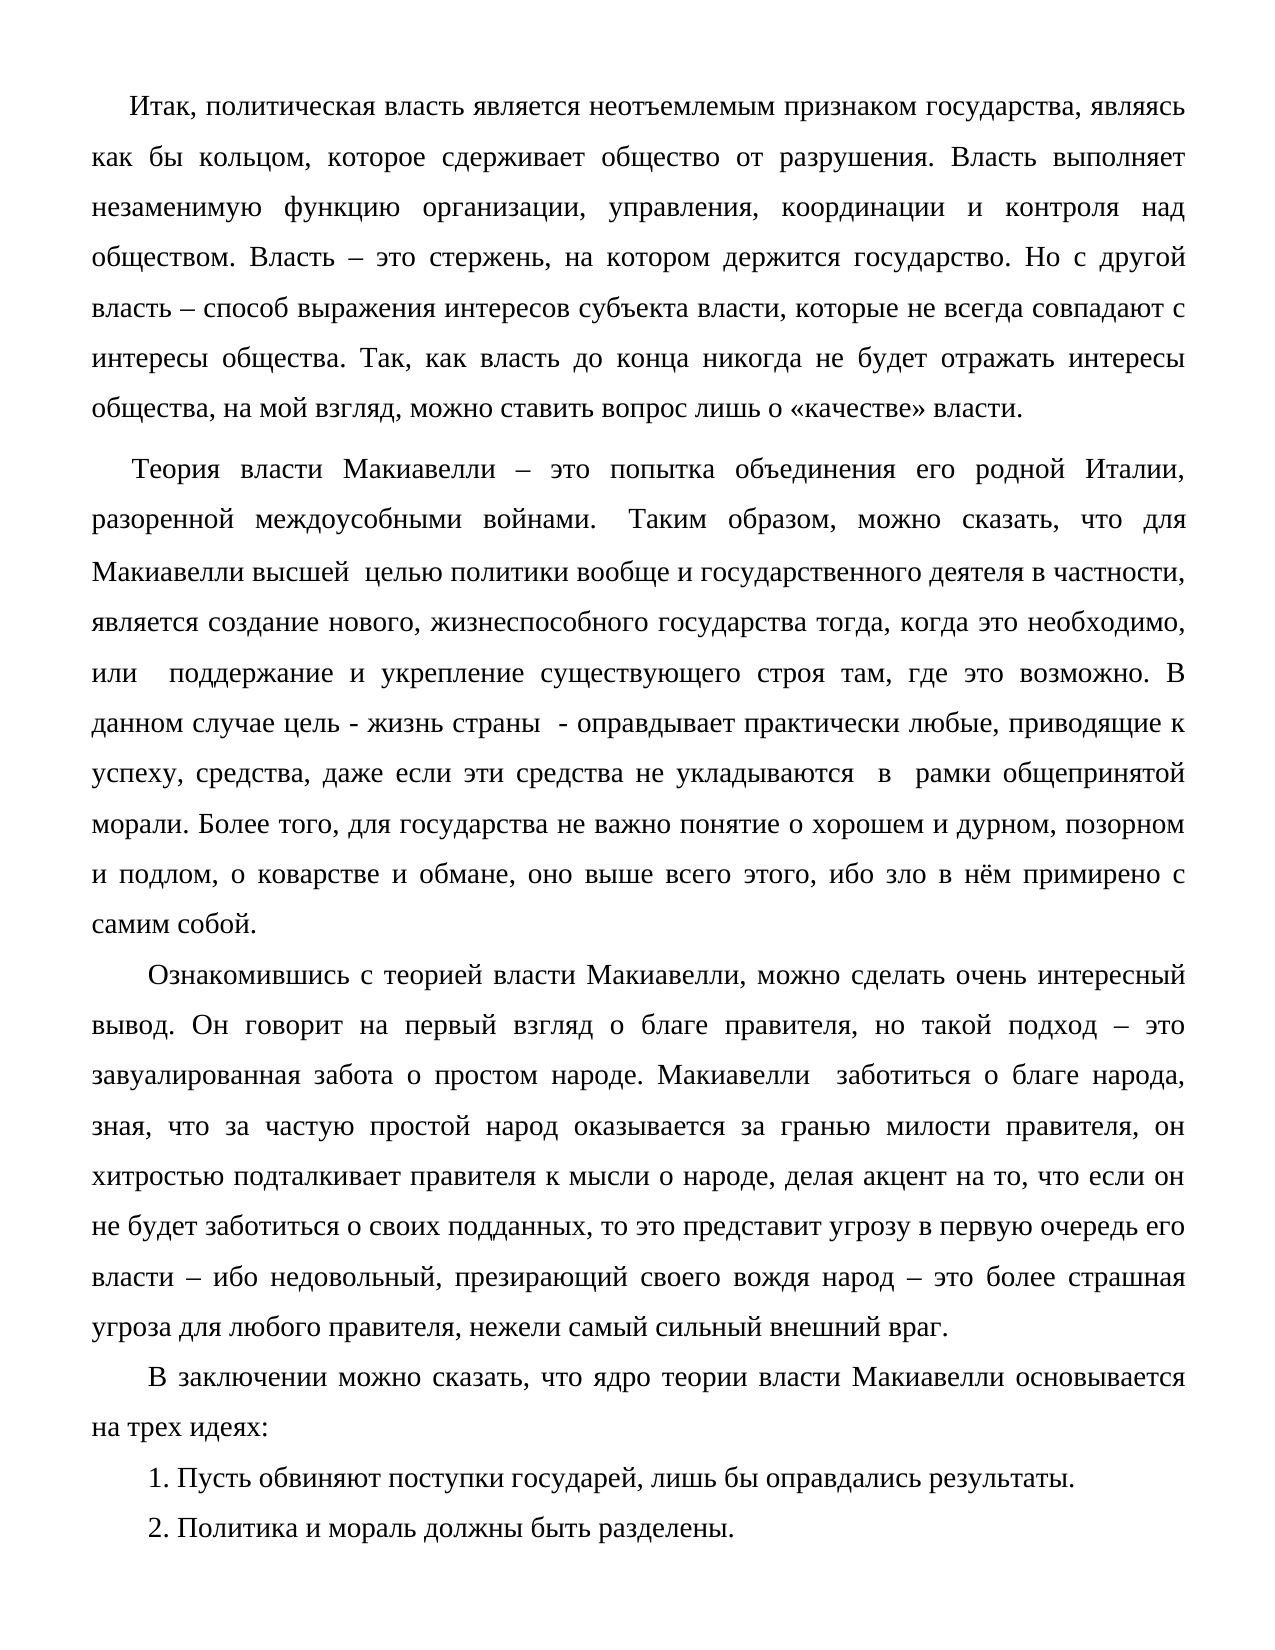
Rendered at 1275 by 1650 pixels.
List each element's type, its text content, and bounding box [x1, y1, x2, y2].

text Теория власти Макиавелли – это попытка объединения его родной Италии, разоренной междоусобными войнами. Таким образом, можно сказать, что для Макиавелли высшей целью политики вообще и государственного деятеля в частности, является создание нового, жизнеспособного государства тогда, когда это необходимо, или поддержание и укрепление существующего строя там, где это возможно. В данном случае цель - жизнь страны - оправдывает практически любые, приводящие к успеху, средства, даже если эти средства не укладываются в рамки общепринятой морали. Более того, для государства не важно понятие о хорошем и дурном, позорном и подлом, о коварстве и обмане, оно выше всего этого, ибо зло в нём примирено с самим собой. [91, 451, 1186, 940]
text 1. Пусть обвиняют поступки государей, лишь бы оправдались результаты. [91, 1460, 1186, 1493]
text 2. Политика и мораль должны быть разделены. [91, 1510, 1186, 1544]
text Итак, политическая власть является неотъемлемым признаком государства, являясь как бы кольцом, которое сдерживает общество от разрушения. Власть выполняет незаменимую функцию организации, управления, координации и контроля над обществом. Власть – это стержень, на котором держится государство. Но с другой власть – способ выражения интересов субъекта власти, которые не всегда совпадают с интересы общества. Так, как власть до конца никогда не будет отражать интересы общества, на мой взгляд, можно ставить вопрос лишь о «качестве» власти. [91, 88, 1186, 424]
text В заключении можно сказать, что ядро теории власти Макиавелли основывается на трех идеях: [91, 1359, 1186, 1443]
text Ознакомившись с теорией власти Макиавелли, можно сделать очень интересный вывод. Он говорит на первый взгляд о благе правителя, но такой подход – это завуалированная забота о простом народе. Макиавелли заботиться о благе народа, зная, что за частую простой народ оказывается за гранью милости правителя, он хитростью подталкивает правителя к мысли о народе, делая акцент на то, что если он не будет заботиться о своих подданных, то это представит угрозу в первую очередь его власти – ибо недовольный, презирающий своего вождя народ – это более страшная угроза для любого правителя, нежели самый сильный внешний враг. [91, 957, 1186, 1342]
